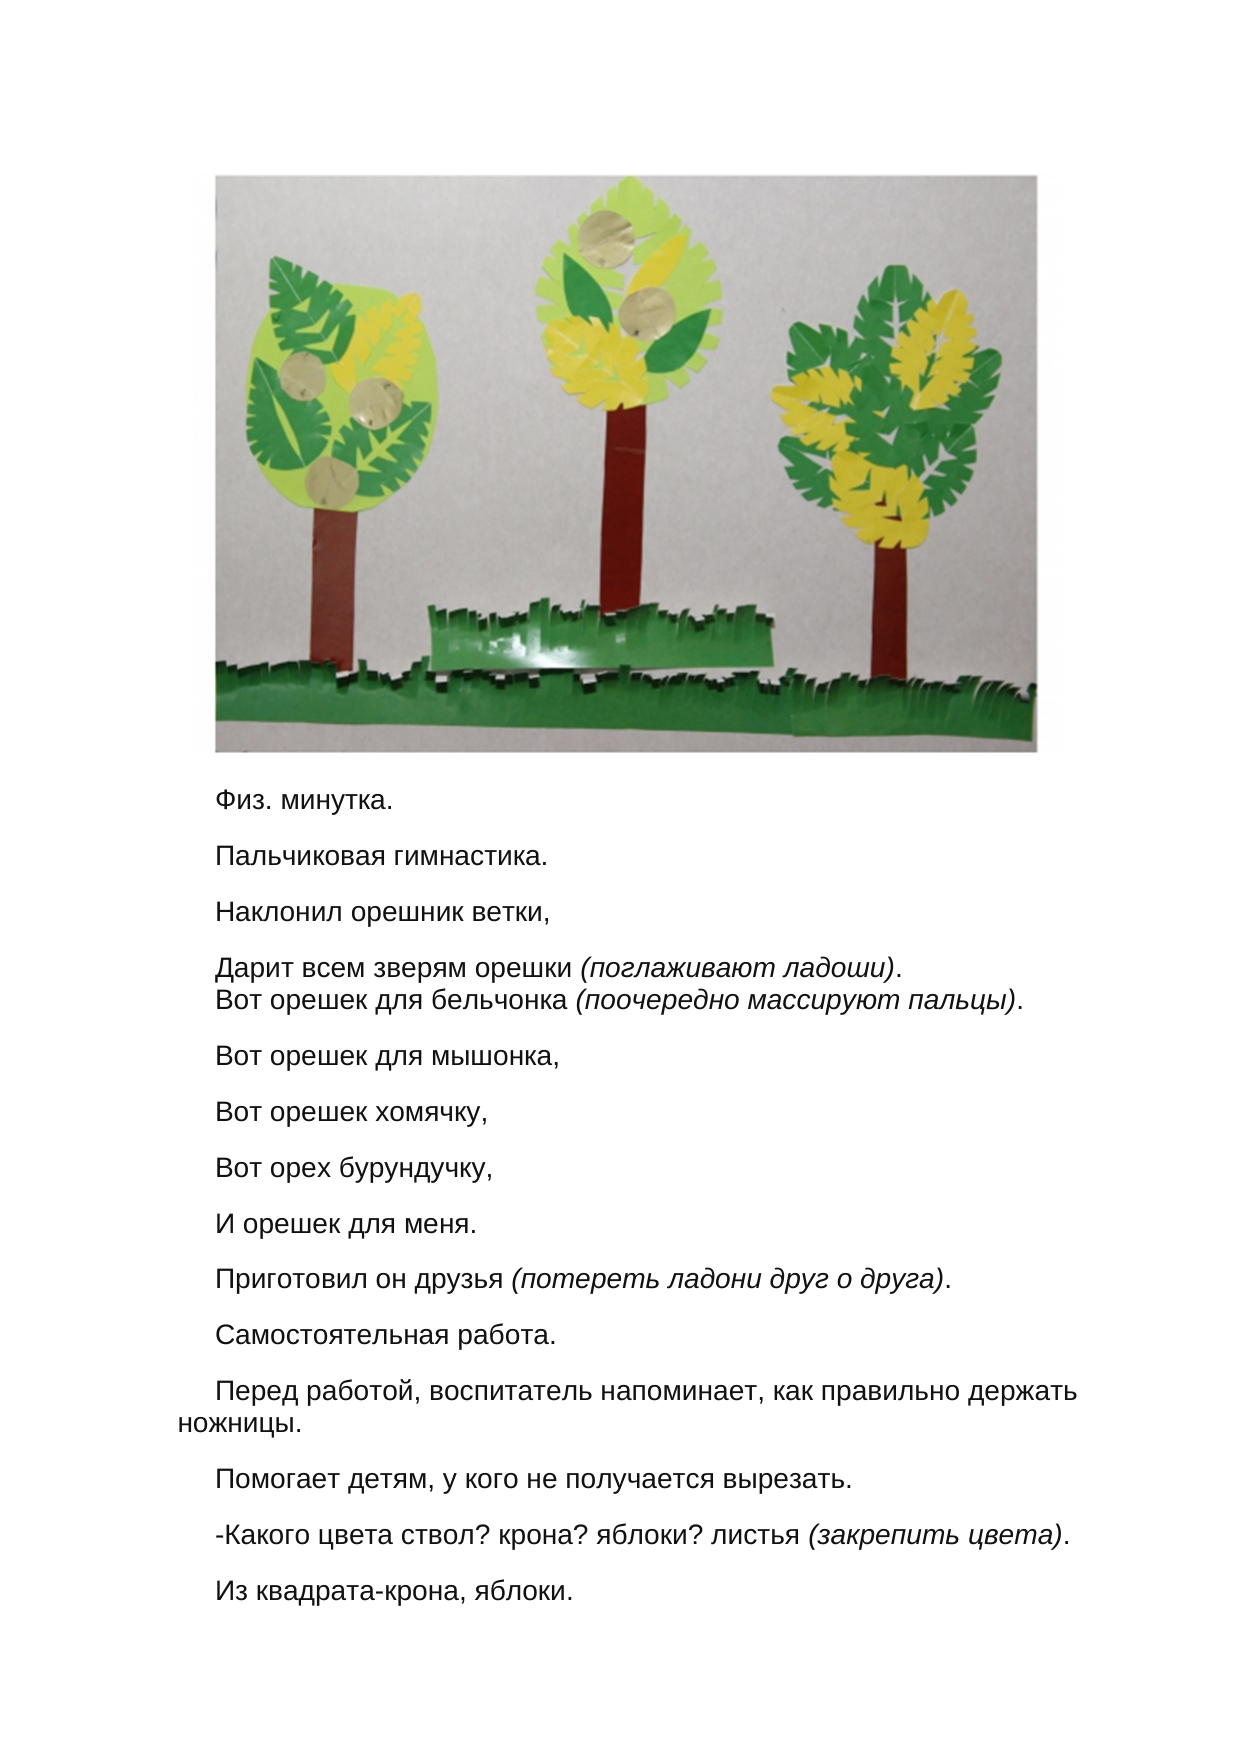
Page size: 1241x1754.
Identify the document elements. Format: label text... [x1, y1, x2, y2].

text И орешек для меня. [177, 1207, 1152, 1239]
text Дарит всем зверям орешки (поглаживают ладоши). [177, 951, 1152, 983]
text Приготовил он друзья (потереть ладони друг о друга). [177, 1262, 1152, 1295]
text Наклонил орешник ветки, [177, 895, 1152, 927]
text Вот орех бурундучку, [177, 1151, 1152, 1183]
picture [192, 173, 1063, 754]
text Пальчиковая гимнастика. [177, 839, 1152, 872]
text Физ. минутка. [177, 783, 1152, 816]
text -Какого цвета ствол? крона? яблоки? листья (закрепить цвета). [177, 1518, 1152, 1551]
text Самостоятельная работа. [177, 1318, 1152, 1351]
text Из квадрата-крона, яблоки. [177, 1574, 1152, 1606]
text Вот орешек для бельчонка (поочередно массируют пальцы). [177, 983, 1152, 1016]
text Помогает детям, у кого не получается вырезать. [177, 1462, 1152, 1495]
text Вот орешек хомячку, [177, 1095, 1152, 1127]
text Вот орешек для мышонка, [177, 1039, 1152, 1071]
text Перед работой, воспитатель напоминает, как правильно держать ножницы. [177, 1374, 1152, 1439]
